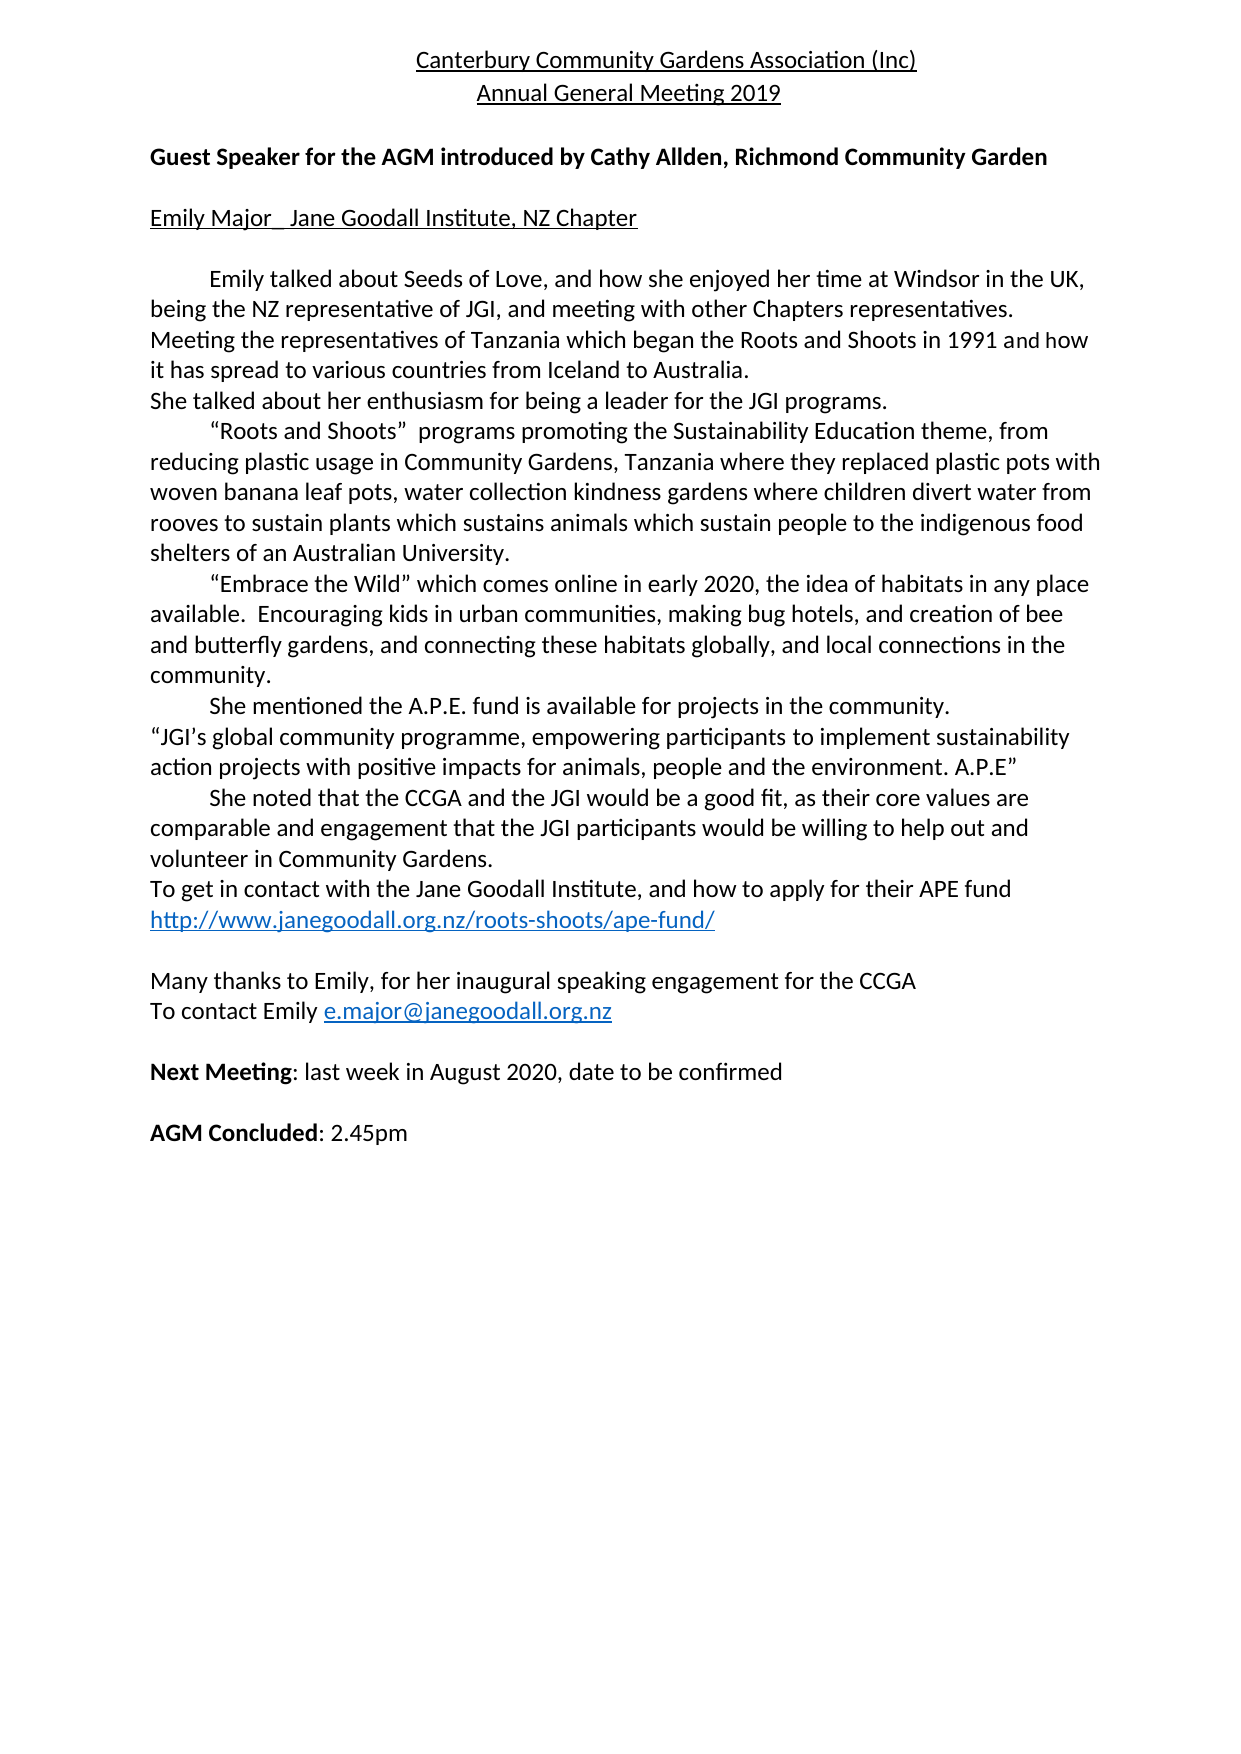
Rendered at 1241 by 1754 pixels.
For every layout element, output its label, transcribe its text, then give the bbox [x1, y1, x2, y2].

list “Embrace the Wild” which comes online in early 2020, the idea of habitats in any place available. Encouraging kids in urban communities, making bug hotels, and creation of bee and butterfly gardens, and connecting these habitats globally, and local connections in the community. [150, 568, 1107, 690]
list Emily Major_ Jane Goodall Institute, NZ Chapter [150, 202, 1107, 232]
list Meeting the representatives of Tanzania which began the Roots and Shoots in 1991 and how it has spread to various countries from Iceland to Australia. [150, 324, 1107, 385]
list Annual General Meeting 2019 [150, 77, 1107, 108]
list She noted that the CCGA and the JGI would be a good fit, as their core values are comparable and engagement that the JGI participants would be willing to help out and volunteer in Community Gardens. [150, 782, 1107, 873]
list AGM Concluded: 2.45pm [150, 1117, 1107, 1148]
list To get in contact with the Jane Goodall Institute, and how to apply for their APE fund [150, 873, 1107, 904]
list http://www.janegoodall.org.nz/roots-shoots/ape-fund/ [150, 904, 1107, 934]
list She talked about her enthusiasm for being a leader for the JGI programs. [150, 385, 1107, 415]
list “JGI’s global community programme, empowering participants to implement sustainability action projects with positive impacts for animals, people and the environment. A.P.E” [150, 721, 1107, 782]
list Guest Speaker for the AGM introduced by Cathy Allden, Richmond Community Garden [150, 141, 1107, 171]
list Many thanks to Emily, for her inaugural speaking engagement for the CCGA [150, 965, 1107, 995]
list Canterbury Community Gardens Association (Inc) [225, 44, 1107, 75]
list Next Meeting: last week in August 2020, date to be confirmed [150, 1056, 1107, 1087]
list To contact Emily e.major@janegoodall.org.nz [150, 995, 1107, 1026]
list Emily talked about Seeds of Love, and how she enjoyed her time at Windsor in the UK, being the NZ representative of JGI, and meeting with other Chapters representatives. [150, 263, 1107, 324]
list “Roots and Shoots” programs promoting the Sustainability Education theme, from reducing plastic usage in Community Gardens, Tanzania where they replaced plastic pots with woven banana leaf pots, water collection kindness gardens where children divert water from rooves to sustain plants which sustains animals which sustain people to the indigenous food shelters of an Australian University. [150, 415, 1107, 568]
list She mentioned the A.P.E. fund is available for projects in the community. [150, 690, 1107, 721]
